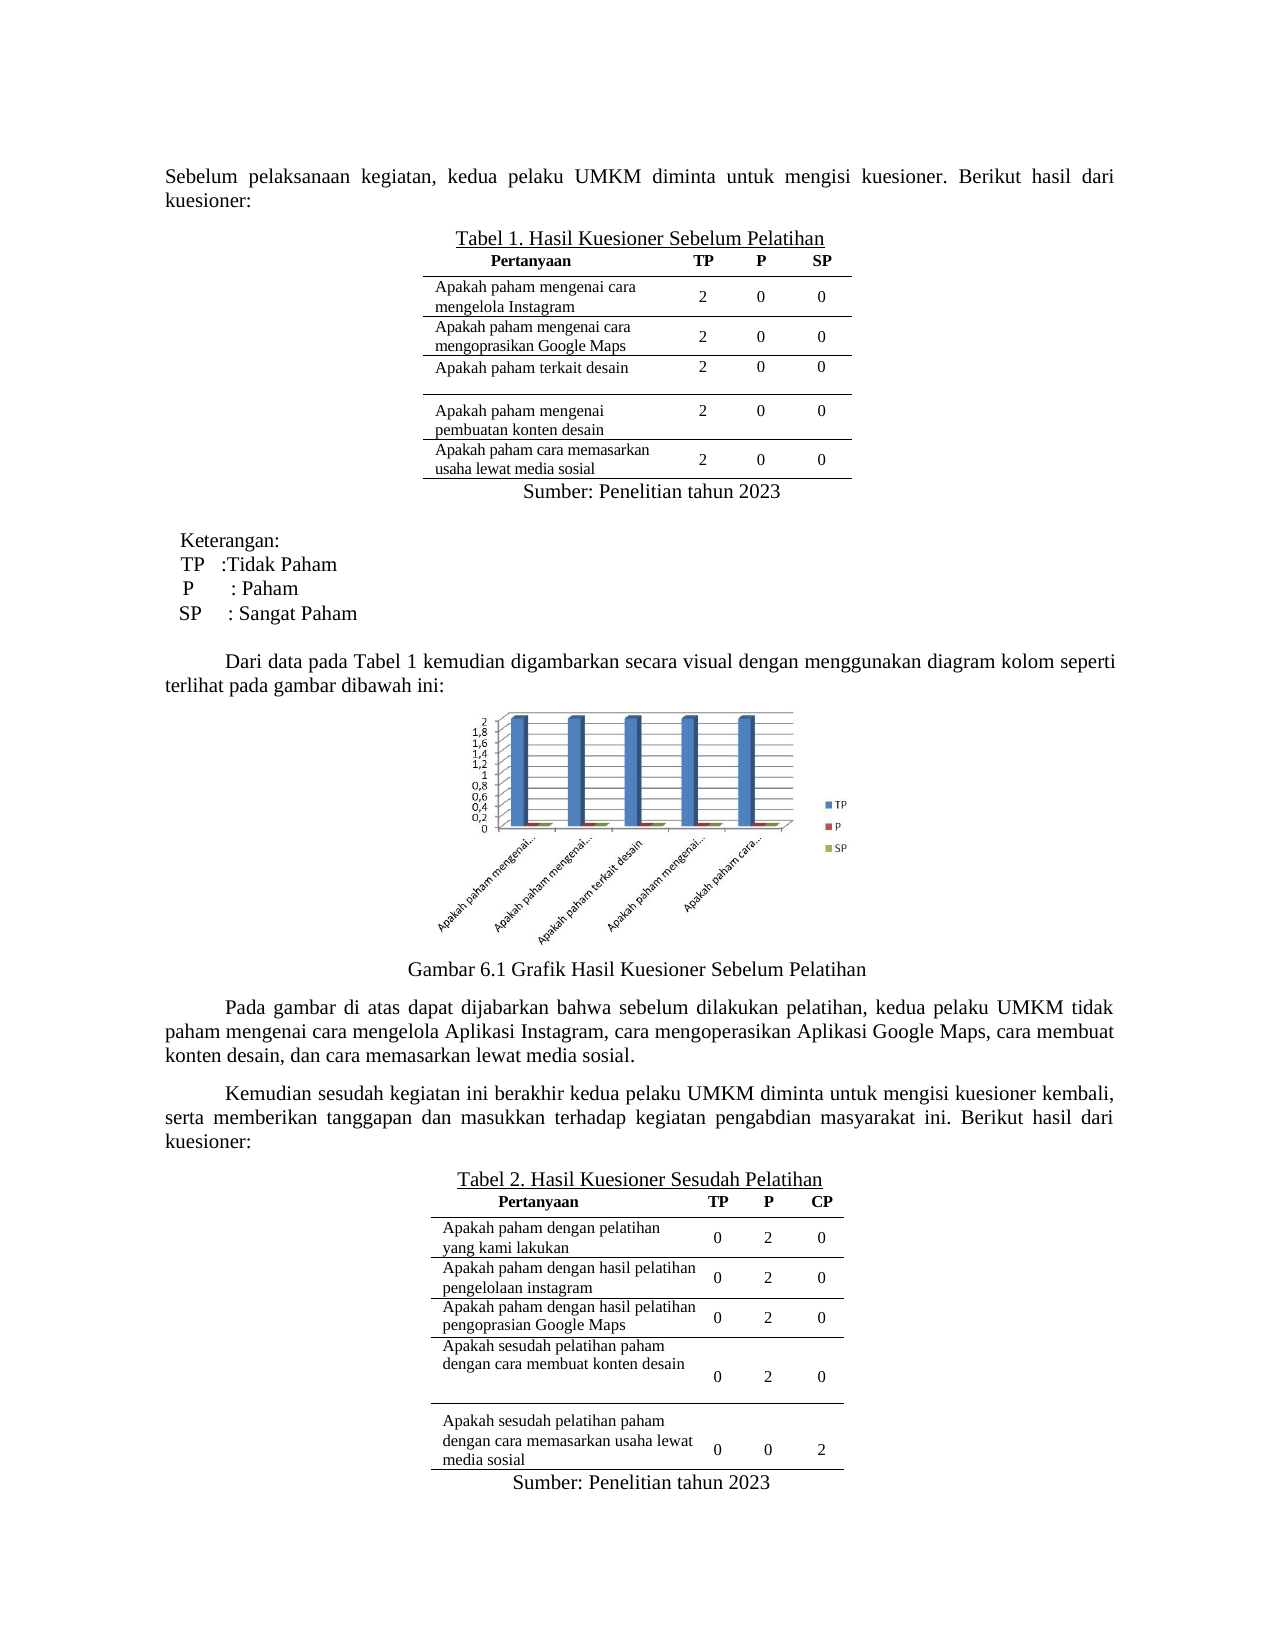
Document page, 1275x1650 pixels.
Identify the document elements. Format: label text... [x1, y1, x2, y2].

table_cell 0 [800, 1299, 844, 1337]
table_cell 0 [800, 1258, 844, 1297]
text Pada gambar di atas dapat dijabarkan bahwa sebelum dilakukan pelatihan, kedua pelaku UMKM tidak paham mengenai cara mengelola Aplikasi Instagram, cara mengoperasikan Aplikasi Google Maps, cara membuat konten desain, dan cara memasarkan lewat media sosial. [165, 995, 1115, 1067]
text Tabel 1. Hasil Kuesioner Sebelum Pelatihan [165, 226, 1115, 250]
table_cell 0 [793, 277, 852, 316]
text Dari data pada Tabel 1 kemudian digambarkan secara visual dengan menggunakan diagram kolom seperti terlihat pada gambar dibawah ini: [165, 648, 1118, 697]
text Sumber: Penelitian tahun 2023 [150, 479, 1044, 503]
table_cell 0 [793, 440, 852, 478]
table_cell 0 [793, 317, 852, 355]
table_cell 0 [696, 1258, 741, 1297]
table_cell Apakah paham cara memasarkan usaha lewat media sosial [423, 440, 674, 478]
table_cell 0 [696, 1338, 741, 1403]
table_cell 2 [674, 317, 733, 355]
table_cell 0 [696, 1299, 741, 1337]
table_cell 2 [741, 1258, 800, 1297]
table_header TP [696, 1191, 741, 1217]
table_cell 0 [793, 356, 852, 394]
text Sebelum pelaksanaan kegiatan, kedua pelaku UMKM diminta untuk mengisi kuesioner. Berikut hasil dari kuesioner: [165, 164, 1115, 212]
table_header CP [800, 1191, 844, 1217]
text SP : Sangat Paham [165, 600, 901, 624]
table_cell 0 [741, 1404, 800, 1469]
table_cell 2 [741, 1299, 800, 1337]
table_cell Apakah paham dengan hasil pelatihan pengoprasian Google Maps [431, 1299, 696, 1337]
table_header SP [793, 250, 852, 276]
table_cell Apakah paham dengan pelatihan yang kami lakukan [431, 1218, 696, 1257]
table_cell Apakah paham mengenai cara mengelola Instagram [423, 277, 674, 316]
table_cell 0 [696, 1404, 741, 1469]
table_cell Apakah sesudah pelatihan paham dengan cara membuat konten desain [431, 1338, 696, 1403]
table_cell 0 [734, 395, 792, 439]
table_cell 0 [734, 317, 792, 355]
table_cell Apakah paham dengan hasil pelatihan pengelolaan instagram [431, 1258, 696, 1297]
picture [423, 696, 859, 957]
text P : Paham [165, 576, 901, 600]
table_cell 2 [674, 395, 733, 439]
text Gambar 6.1 Grafik Hasil Kuesioner Sebelum Pelatihan [167, 957, 1106, 981]
text Tabel 2. Hasil Kuesioner Sesudah Pelatihan [165, 1167, 1115, 1191]
table_cell 0 [734, 440, 792, 478]
table_cell 0 [696, 1218, 741, 1257]
text Kemudian sesudah kegiatan ini berakhir kedua pelaku UMKM diminta untuk mengisi kuesioner kembali, serta memberikan tanggapan dan masukkan terhadap kegiatan pengabdian masyarakat ini. Berikut hasil dari kuesioner: [165, 1081, 1115, 1153]
table_cell 0 [800, 1338, 844, 1403]
table_cell 2 [674, 356, 733, 394]
table_header P [741, 1191, 800, 1217]
table_cell 2 [674, 440, 733, 478]
table_cell Apakah paham mengenai pembuatan konten desain [423, 395, 674, 439]
table_cell 0 [734, 277, 792, 316]
table_cell 2 [800, 1404, 844, 1469]
text TP :Tidak Paham [165, 552, 901, 576]
table_cell 0 [800, 1218, 844, 1257]
table_header TP [674, 250, 733, 276]
table_header Pertanyaan [431, 1191, 696, 1217]
table_cell Apakah paham terkait desain [423, 356, 674, 394]
table_cell 2 [741, 1338, 800, 1403]
table_cell Apakah sesudah pelatihan paham dengan cara memasarkan usaha lewat media sosial [431, 1404, 696, 1469]
table_cell 2 [741, 1218, 800, 1257]
text Keterangan: [165, 503, 1044, 552]
table_cell 2 [674, 277, 733, 316]
table_cell 0 [734, 356, 792, 394]
table_header Pertanyaan [423, 250, 674, 276]
text Sumber: Penelitian tahun 2023 [150, 1470, 1044, 1494]
table_header P [734, 250, 792, 276]
table_cell 0 [793, 395, 852, 439]
table_cell Apakah paham mengenai cara mengoprasikan Google Maps [423, 317, 674, 355]
